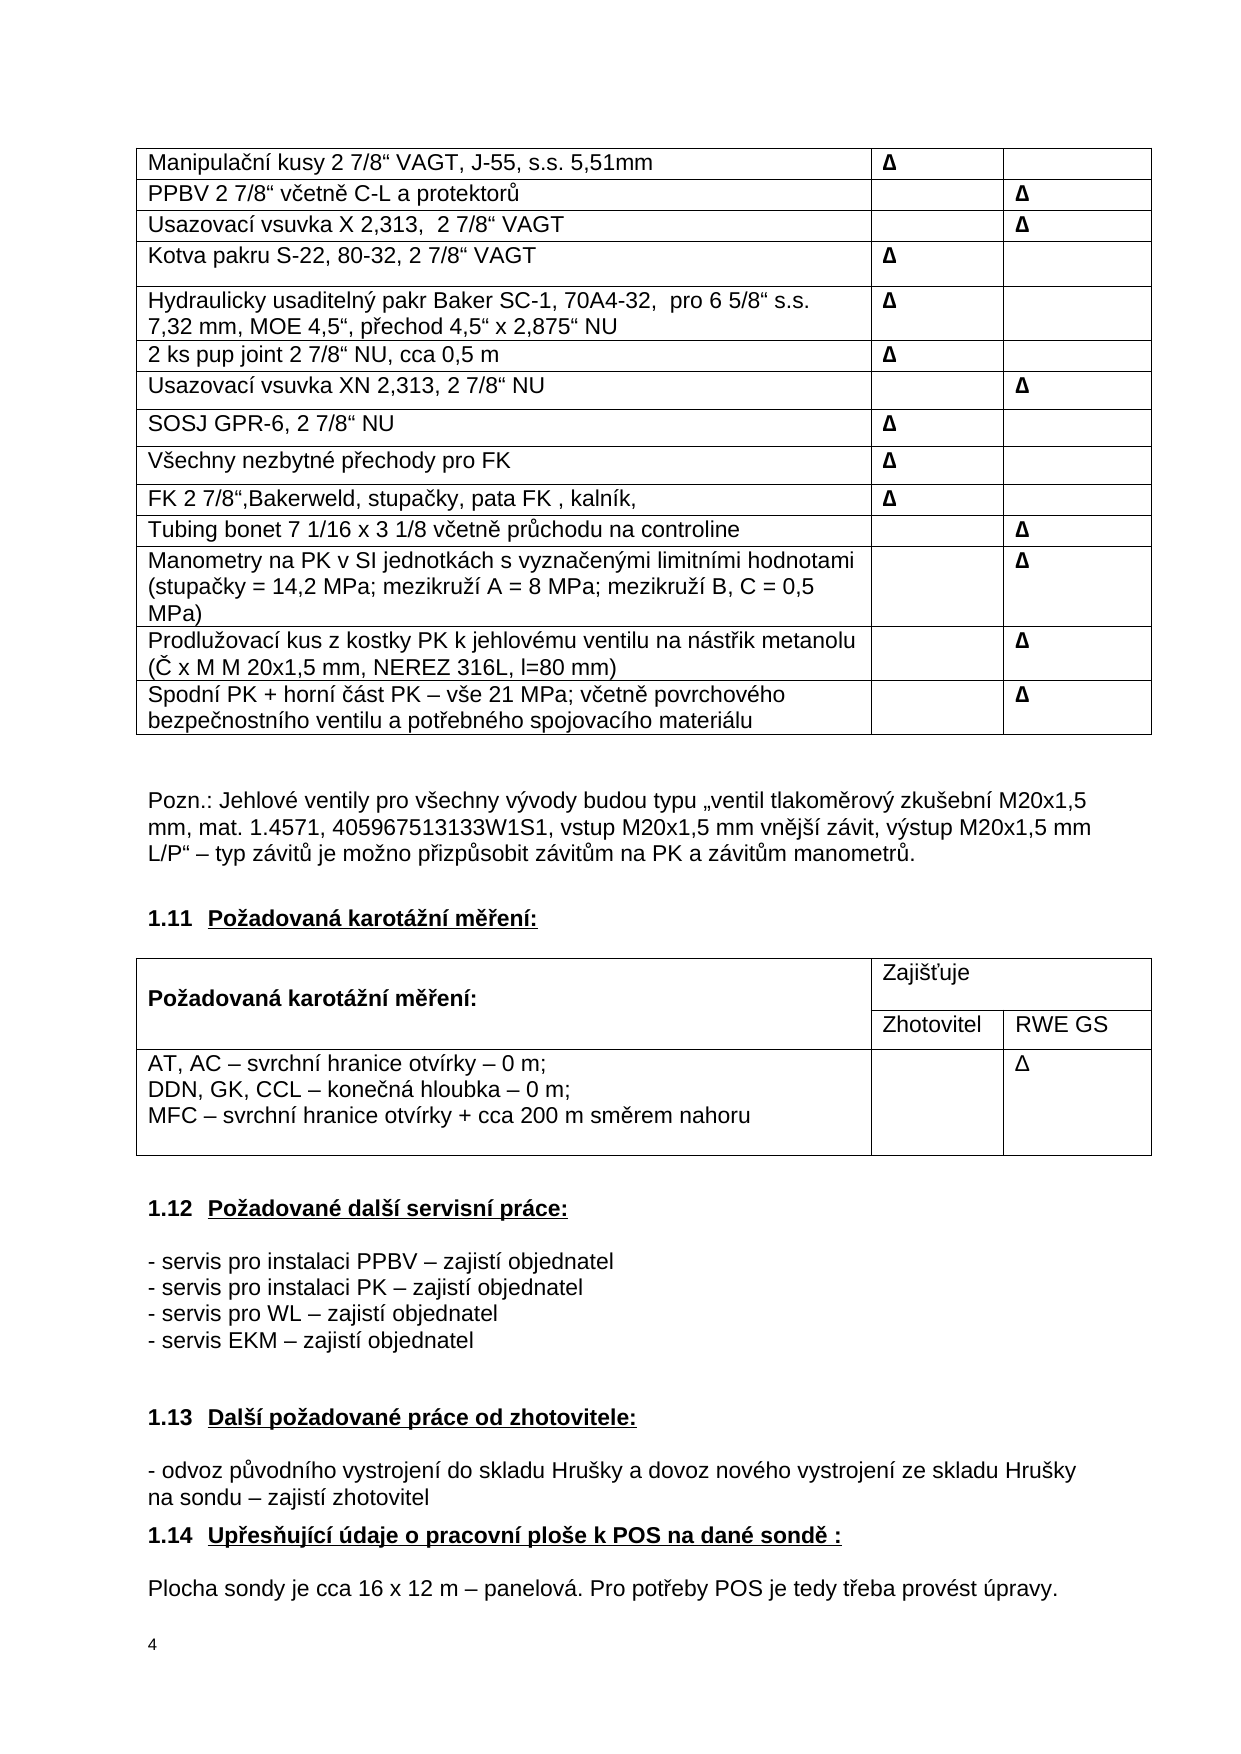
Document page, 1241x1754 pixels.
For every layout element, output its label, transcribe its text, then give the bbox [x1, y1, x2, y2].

subtitle Požadované další servisní práce: [148, 1195, 1093, 1221]
text - servis pro WL – zajistí objednatel [148, 1300, 1093, 1327]
table_cell [1004, 447, 1151, 483]
table_cell FK 2 7/8“,Bakerweld, stupačky, pata FK , kalník, [137, 485, 871, 515]
table_cell ∆ [872, 485, 1003, 515]
table_cell [1004, 287, 1151, 340]
table_cell [1004, 242, 1151, 286]
table_cell [872, 547, 1003, 626]
table_cell ∆ [872, 447, 1003, 483]
table_cell [872, 372, 1003, 408]
subtitle Další požadované práce od zhotovitele: [148, 1404, 1093, 1431]
table_cell Usazovací vsuvka X 2,313, 2 7/8“ VAGT [137, 211, 871, 241]
table_cell Prodlužovací kus z kostky PK k jehlovému ventilu na nástřik metanolu (Č x M M 20x1,5 mm, NEREZ 316L, l=80 mm) [137, 627, 871, 680]
table_cell Všechny nezbytné přechody pro FK [137, 447, 871, 483]
table_cell ∆ [1004, 372, 1151, 408]
table_cell ∆ [872, 341, 1003, 371]
text Plocha sondy je cca 16 x 12 m – panelová. Pro potřeby POS je tedy třeba provést úpravy. [148, 1575, 1093, 1601]
table_cell PPBV 2 7/8“ včetně C-L a protektorů [137, 180, 871, 210]
subtitle Požadovaná karotážní měření: [148, 905, 1093, 932]
text - servis pro instalaci PPBV – zajistí objednatel [148, 1248, 1093, 1274]
table_cell Zhotovitel [872, 1011, 1003, 1048]
table_cell RWE GS [1004, 1011, 1151, 1048]
table_cell [1004, 149, 1151, 179]
table_cell [1004, 485, 1151, 515]
table_cell 2 ks pup joint 2 7/8“ NU, cca 0,5 m [137, 341, 871, 371]
table_cell ∆ [1004, 681, 1151, 733]
table_cell Hydraulicky usaditelný pakr Baker SC-1, 70A4-32, pro 6 5/8“ s.s. 7,32 mm, MOE 4,5“, přechod 4,5“ x 2,875“ NU [137, 287, 871, 340]
table_cell Kotva pakru S-22, 80-32, 2 7/8“ VAGT [137, 242, 871, 286]
table_header Zajišťuje [872, 959, 1151, 1009]
table_cell ∆ [1004, 547, 1151, 626]
table_cell [872, 627, 1003, 680]
table_cell Usazovací vsuvka XN 2,313, 2 7/8“ NU [137, 372, 871, 408]
table_cell [872, 681, 1003, 733]
table_cell [872, 211, 1003, 241]
table_cell [1004, 341, 1151, 371]
table_cell ∆ [872, 242, 1003, 286]
table_cell ∆ [1004, 627, 1151, 680]
table_cell [1004, 410, 1151, 446]
table_cell ∆ [872, 149, 1003, 179]
table_cell ∆ [872, 410, 1003, 446]
table_cell Tubing bonet 7 1/16 x 3 1/8 včetně průchodu na controline [137, 516, 871, 546]
table_cell [872, 1050, 1003, 1155]
table_cell ∆ [1004, 516, 1151, 546]
table_cell [872, 180, 1003, 210]
table_cell Manipulační kusy 2 7/8“ VAGT, J-55, s.s. 5,51mm [137, 149, 871, 179]
text Pozn.: Jehlové ventily pro všechny vývody budou typu „ventil tlakoměrový zkušební M20x1,5 mm, mat. 1.4571, 405967513133W1S1, vstup M20x1,5 mm vnější závit, výstup M20x1,5 mm L/P“ – typ závitů je možno přizpůsobit závitům na PK a závitům manometrů. [148, 787, 1093, 866]
table_cell AT, AC – svrchní hranice otvírky – 0 m; DDN, GK, CCL – konečná hloubka – 0 m; MFC – svrchní hranice otvírky + cca 200 m směrem nahoru [137, 1050, 871, 1155]
table_header Požadovaná karotážní měření: [137, 959, 871, 1048]
table_cell ∆ [872, 287, 1003, 340]
table_cell Manometry na PK v SI jednotkách s vyznačenými limitními hodnotami (stupačky = 14,2 MPa; mezikruží A = 8 MPa; mezikruží B, C = 0,5 MPa) [137, 547, 871, 626]
table_cell [872, 516, 1003, 546]
table_cell Spodní PK + horní část PK – vše 21 MPa; včetně povrchového bezpečnostního ventilu a potřebného spojovacího materiálu [137, 681, 871, 733]
text - servis pro instalaci PK – zajistí objednatel [148, 1274, 1093, 1300]
text - odvoz původního vystrojení do skladu Hrušky a dovoz nového vystrojení ze skladu Hrušky na sondu – zajistí zhotovitel [148, 1457, 1093, 1510]
table_cell ∆ [1004, 1050, 1151, 1155]
subtitle Upřesňující údaje o pracovní ploše k POS na dané sondě : [148, 1522, 1093, 1549]
table_cell ∆ [1004, 180, 1151, 210]
text - servis EKM – zajistí objednatel [148, 1327, 1093, 1353]
table_cell SOSJ GPR-6, 2 7/8“ NU [137, 410, 871, 446]
table_cell ∆ [1004, 211, 1151, 241]
